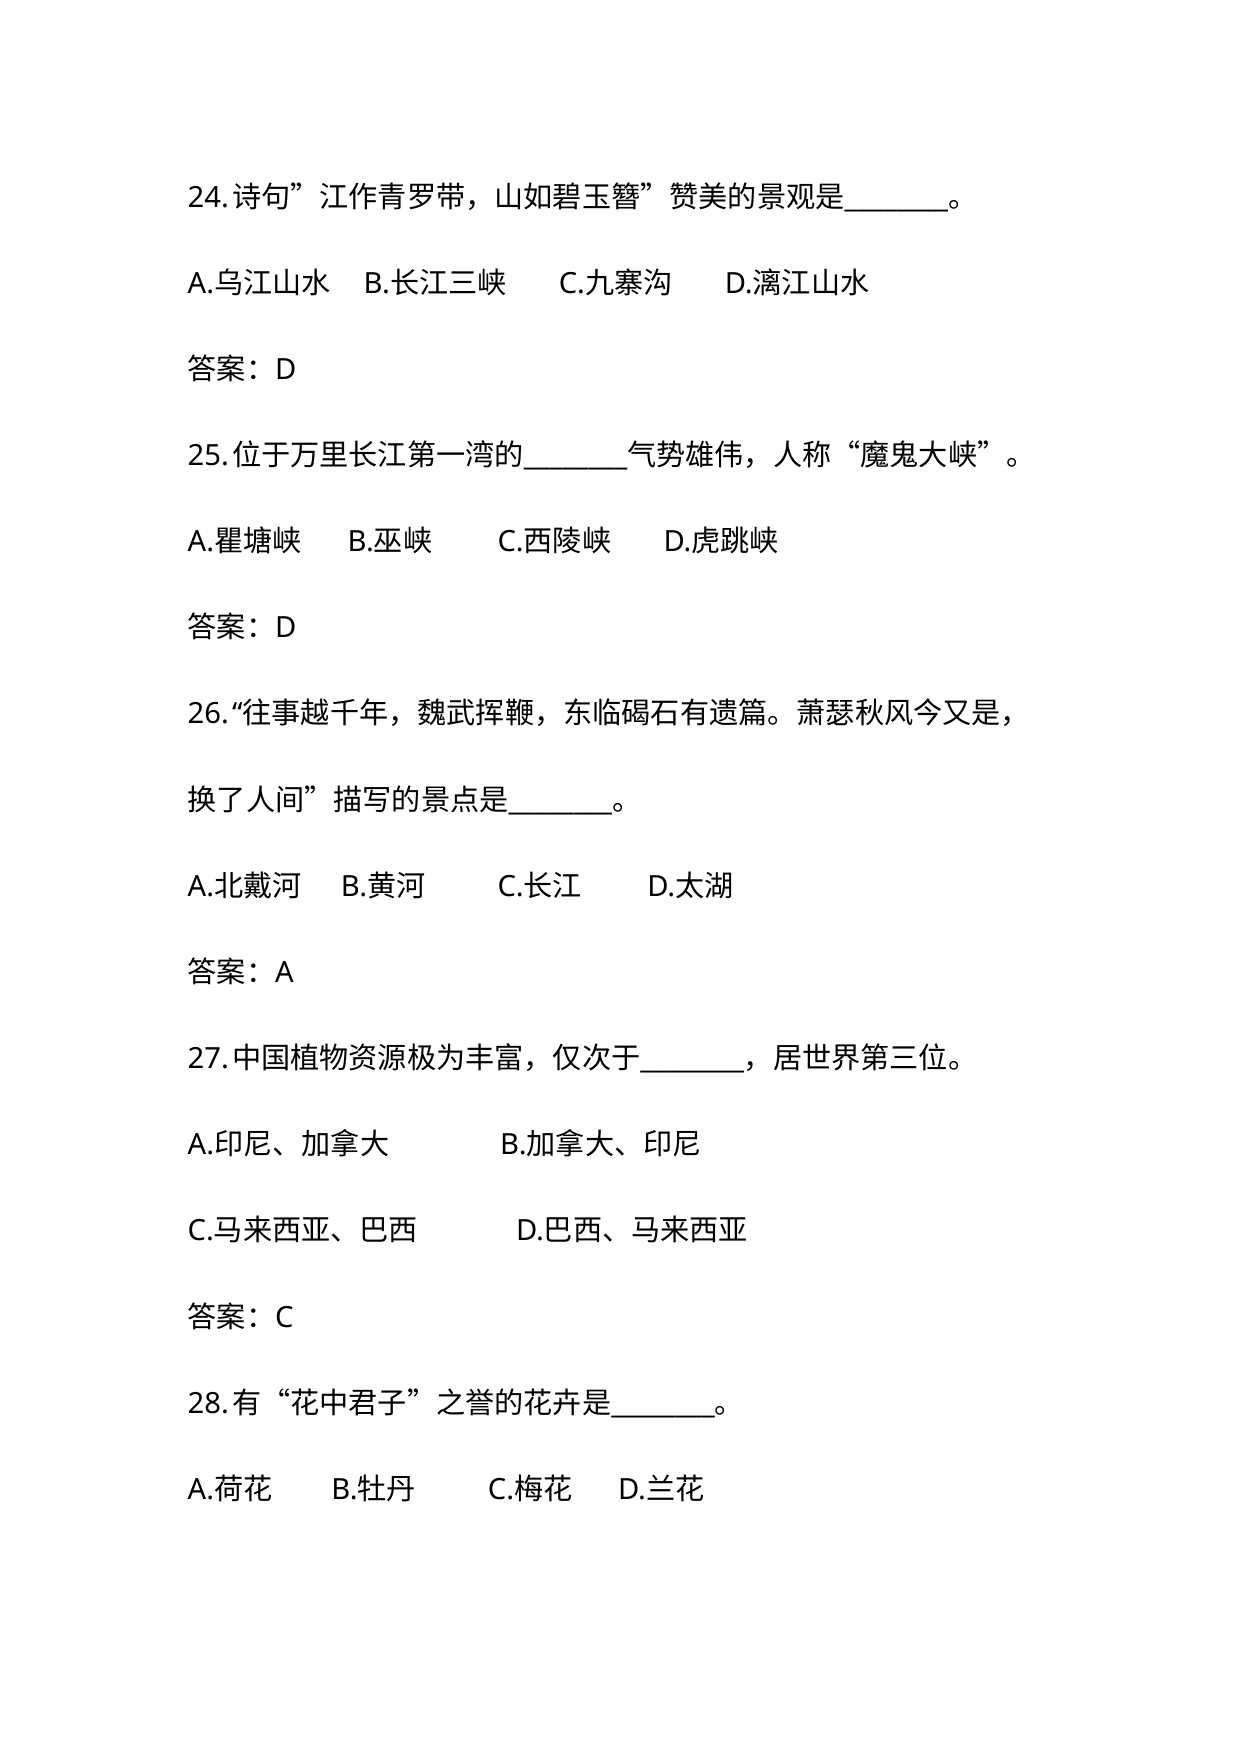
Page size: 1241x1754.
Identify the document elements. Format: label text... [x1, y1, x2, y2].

text A.印尼、加拿大 B.加拿大、印尼 [187, 1109, 1053, 1174]
list 有“花中君子”之誉的花卉是________。 [187, 1368, 1053, 1433]
text 答案：D [187, 593, 1053, 658]
text 答案：A [187, 937, 1053, 1002]
list 诗句”江作青罗带，山如碧玉簪”赞美的景观是________。 [187, 162, 1053, 227]
text 换了人间”描写的景点是________。 [187, 765, 1053, 830]
text A.北戴河 B.黄河 C.长江 D.太湖 [187, 851, 1053, 916]
list 位于万里长江第一湾的________气势雄伟，人称“魔鬼大峡”。 [187, 420, 1053, 485]
text A.乌江山水 B.长江三峡 C.九寨沟 D.漓江山水 [187, 248, 1053, 313]
list “往事越千年，魏武挥鞭，东临碣石有遗篇。萧瑟秋风今又是， [187, 679, 1053, 744]
text A.瞿塘峡 B.巫峡 C.西陵峡 D.虎跳峡 [187, 507, 1053, 572]
text 答案：D [187, 334, 1053, 399]
text C.马来西亚、巴西 D.巴西、马来西亚 [187, 1196, 1053, 1261]
text 答案：C [187, 1282, 1053, 1347]
list 中国植物资源极为丰富，仅次于________，居世界第三位。 [187, 1023, 1053, 1088]
text A.荷花 B.牡丹 C.梅花 D.兰花 [187, 1454, 1053, 1519]
